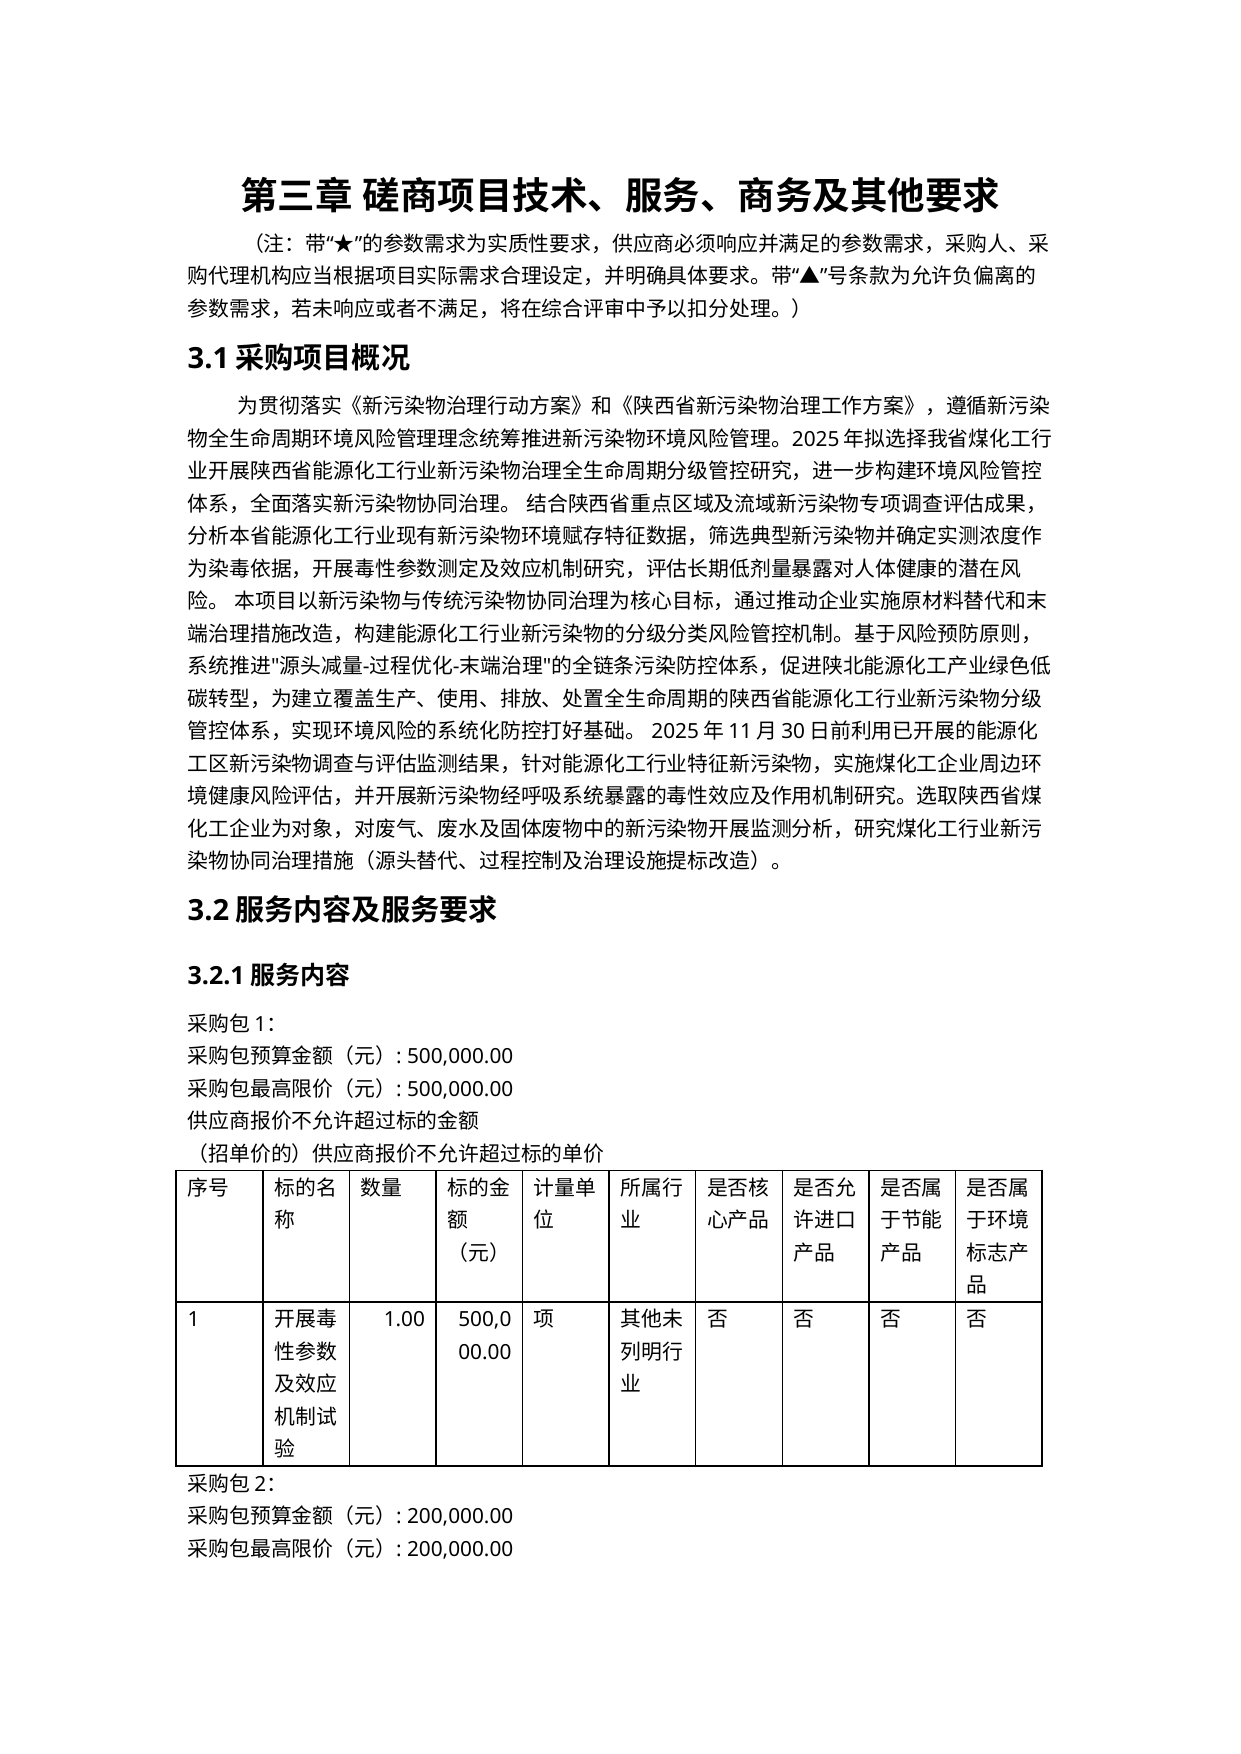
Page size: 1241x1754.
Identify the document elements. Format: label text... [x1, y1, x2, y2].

table_cell 否 [870, 1303, 955, 1465]
table_cell 1 [177, 1303, 262, 1465]
table_header 是否属于节能产品 [870, 1171, 955, 1301]
table_cell 开展毒性参数及效应机制试验 [264, 1303, 349, 1465]
table_header 数量 [350, 1171, 435, 1301]
table_header 是否允许进口产品 [783, 1171, 868, 1301]
text 3.1采购项目概况 [187, 324, 1053, 389]
table_header 是否核心产品 [696, 1171, 782, 1301]
text （招单价的）供应商报价不允许超过标的单价 [187, 1137, 1053, 1169]
table_cell 否 [783, 1303, 868, 1465]
text （注：带“★”的参数需求为实质性要求，供应商必须响应并满足的参数需求，采购人、采购代理机构应当根据项目实际需求合理设定，并明确具体要求。带“▲”号条款为允许负偏离的参数需求，若未响应或者不满足，将在综合评审中予以扣分处理。） [187, 227, 1053, 324]
text 3.2服务内容及服务要求 [187, 877, 1053, 942]
text 采购包最高限价（元）: 500,000.00 [187, 1072, 1053, 1104]
table_cell 否 [696, 1303, 782, 1465]
table_cell 1.00 [350, 1303, 435, 1465]
table_header 标的名称 [264, 1171, 349, 1301]
table_header 计量单位 [523, 1171, 608, 1301]
table_cell 其他未列明行业 [610, 1303, 695, 1465]
text 采购包1： [187, 1007, 1053, 1039]
table_header 序号 [177, 1171, 262, 1301]
text 第三章 磋商项目技术、服务、商务及其他要求 [187, 162, 1053, 227]
text 采购包预算金额（元）: 200,000.00 [187, 1499, 1053, 1532]
table_cell 否 [956, 1303, 1041, 1465]
table_header 标的金额 （元） [437, 1171, 522, 1301]
text 供应商报价不允许超过标的金额 [187, 1104, 1053, 1137]
table_cell 项 [523, 1303, 608, 1465]
text 采购包2： [187, 1467, 1053, 1499]
table_header 所属行业 [610, 1171, 695, 1301]
text 3.2.1服务内容 [187, 942, 1053, 1007]
table_header 是否属于环境标志产品 [956, 1171, 1041, 1301]
text 采购包预算金额（元）: 500,000.00 [187, 1039, 1053, 1072]
text 为贯彻落实《新污染物治理行动方案》和《陕西省新污染物治理工作方案》，遵循新污染物全生命周期环境风险管理理念统筹推进新污染物环境风险管理。2025年拟选择我省煤化工行业开展陕西省能源化工行业新污染物治理全生命周期分级管控研究，进一步构建环境风险管控体系，全面落实新污染物协同治理。 结合陕西省重点区域及流域新污染物专项调查评估成果，分析本省能源化工行业现有新污染物环境赋存特征数据，筛选典型新污染物并确定实测浓度作为染毒依据，开展毒性参数测定及效应机制研究，评估长期低剂量暴露对人体健康的潜在风险。 本项目以新污染物与传统污染物协同治理为核心目标，通过推动企业实施原材料替代和末端治理措施改造，构建能源化工行业新污染物的分级分类风险管控机制。基于风险预防原则，系统推进"源头减量-过程优化-末端治理"的全链条污染防控体系，促进陕北能源化工产业绿色低碳转型，为建立覆盖生产、使用、排放、处置全生命周期的陕西省能源化工行业新污染物分级管控体系，实现环境风险的系统化防控打好基础。 2025年11月30日前利用已开展的能源化工区新污染物调查与评估监测结果，针对能源化工行业特征新污染物，实施煤化工企业周边环境健康风险评估，并开展新污染物经呼吸系统暴露的毒性效应及作用机制研究。选取陕西省煤化工企业为对象，对废气、废水及固体废物中的新污染物开展监测分析，研究煤化工行业新污染物协同治理措施（源头替代、过程控制及治理设施提标改造）。 [187, 389, 1053, 877]
table_cell 500,000.00 [437, 1303, 522, 1465]
text 采购包最高限价（元）: 200,000.00 [187, 1532, 1053, 1564]
